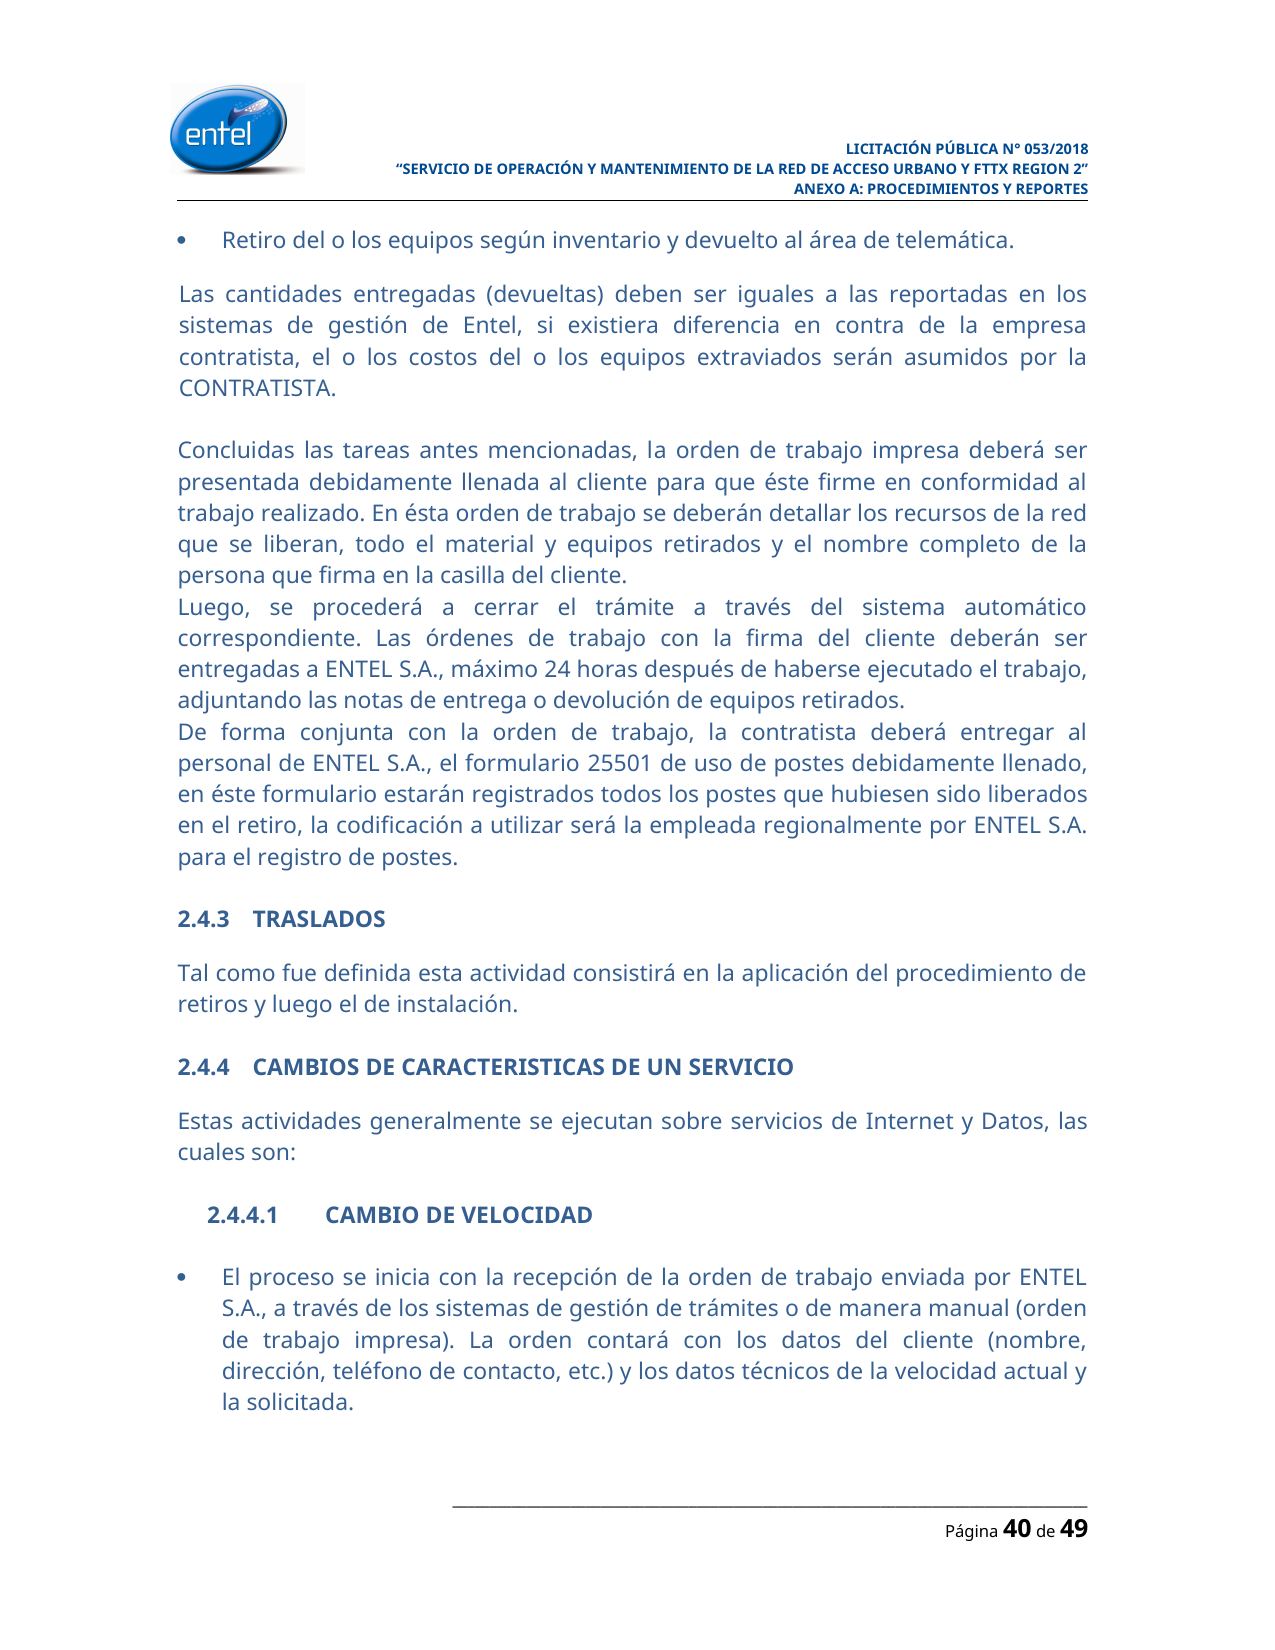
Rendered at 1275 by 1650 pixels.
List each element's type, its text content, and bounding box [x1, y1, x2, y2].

text Luego, se procederá a cerrar el trámite a través del sistema automático correspondiente. Las órdenes de trabajo con la firma del cliente deberán ser entregadas a ENTEL S.A., máximo 24 horas después de haberse ejecutado el trabajo, adjuntando las notas de entrega o devolución de equipos retirados. [177, 591, 1088, 716]
picture [169, 83, 305, 175]
subtitle CAMBIO DE VELOCIDAD [198, 1198, 1088, 1230]
list Las cantidades entregadas (devueltas) deben ser iguales a las reportadas en los sistemas de gestión de Entel, si existiera diferencia en contra de la empresa contratista, el o los costos del o los equipos extraviados serán asumidos por la CONTRATISTA. [178, 278, 1088, 403]
text De forma conjunta con la orden de trabajo, la contratista deberá entregar al personal de ENTEL S.A., el formulario 25501 de uso de postes debidamente llenado, en éste formulario estarán registrados todos los postes que hubiesen sido liberados en el retiro, la codificación a utilizar será la empleada regionalmente por ENTEL S.A. para el registro de postes. [177, 716, 1088, 872]
text Concluidas las tareas antes mencionadas, la orden de trabajo impresa deberá ser presentada debidamente llenada al cliente para que éste firme en conformidad al trabajo realizado. En ésta orden de trabajo se deberán detallar los recursos de la red que se liberan, todo el material y equipos retirados y el nombre completo de la persona que firma en la casilla del cliente. [177, 434, 1088, 591]
text Estas actividades generalmente se ejecutan sobre servicios de Internet y Datos, las cuales son: [177, 1105, 1088, 1167]
subtitle CAMBIOS DE CARACTERISTICAS DE UN SERVICIO [177, 1051, 1088, 1082]
list El proceso se inicia con la recepción de la orden de trabajo enviada por ENTEL S.A., a través de los sistemas de gestión de trámites o de manera manual (orden de trabajo impresa). La orden contará con los datos del cliente (nombre, dirección, teléfono de contacto, etc.) y los datos técnicos de la velocidad actual y la solicitada. [177, 1261, 1088, 1417]
list Retiro del o los equipos según inventario y devuelto al área de telemática. [177, 224, 1088, 255]
text Tal como fue definida esta actividad consistirá en la aplicación del procedimiento de retiros y luego el de instalación. [177, 957, 1088, 1019]
subtitle TRASLADOS [177, 903, 1088, 934]
